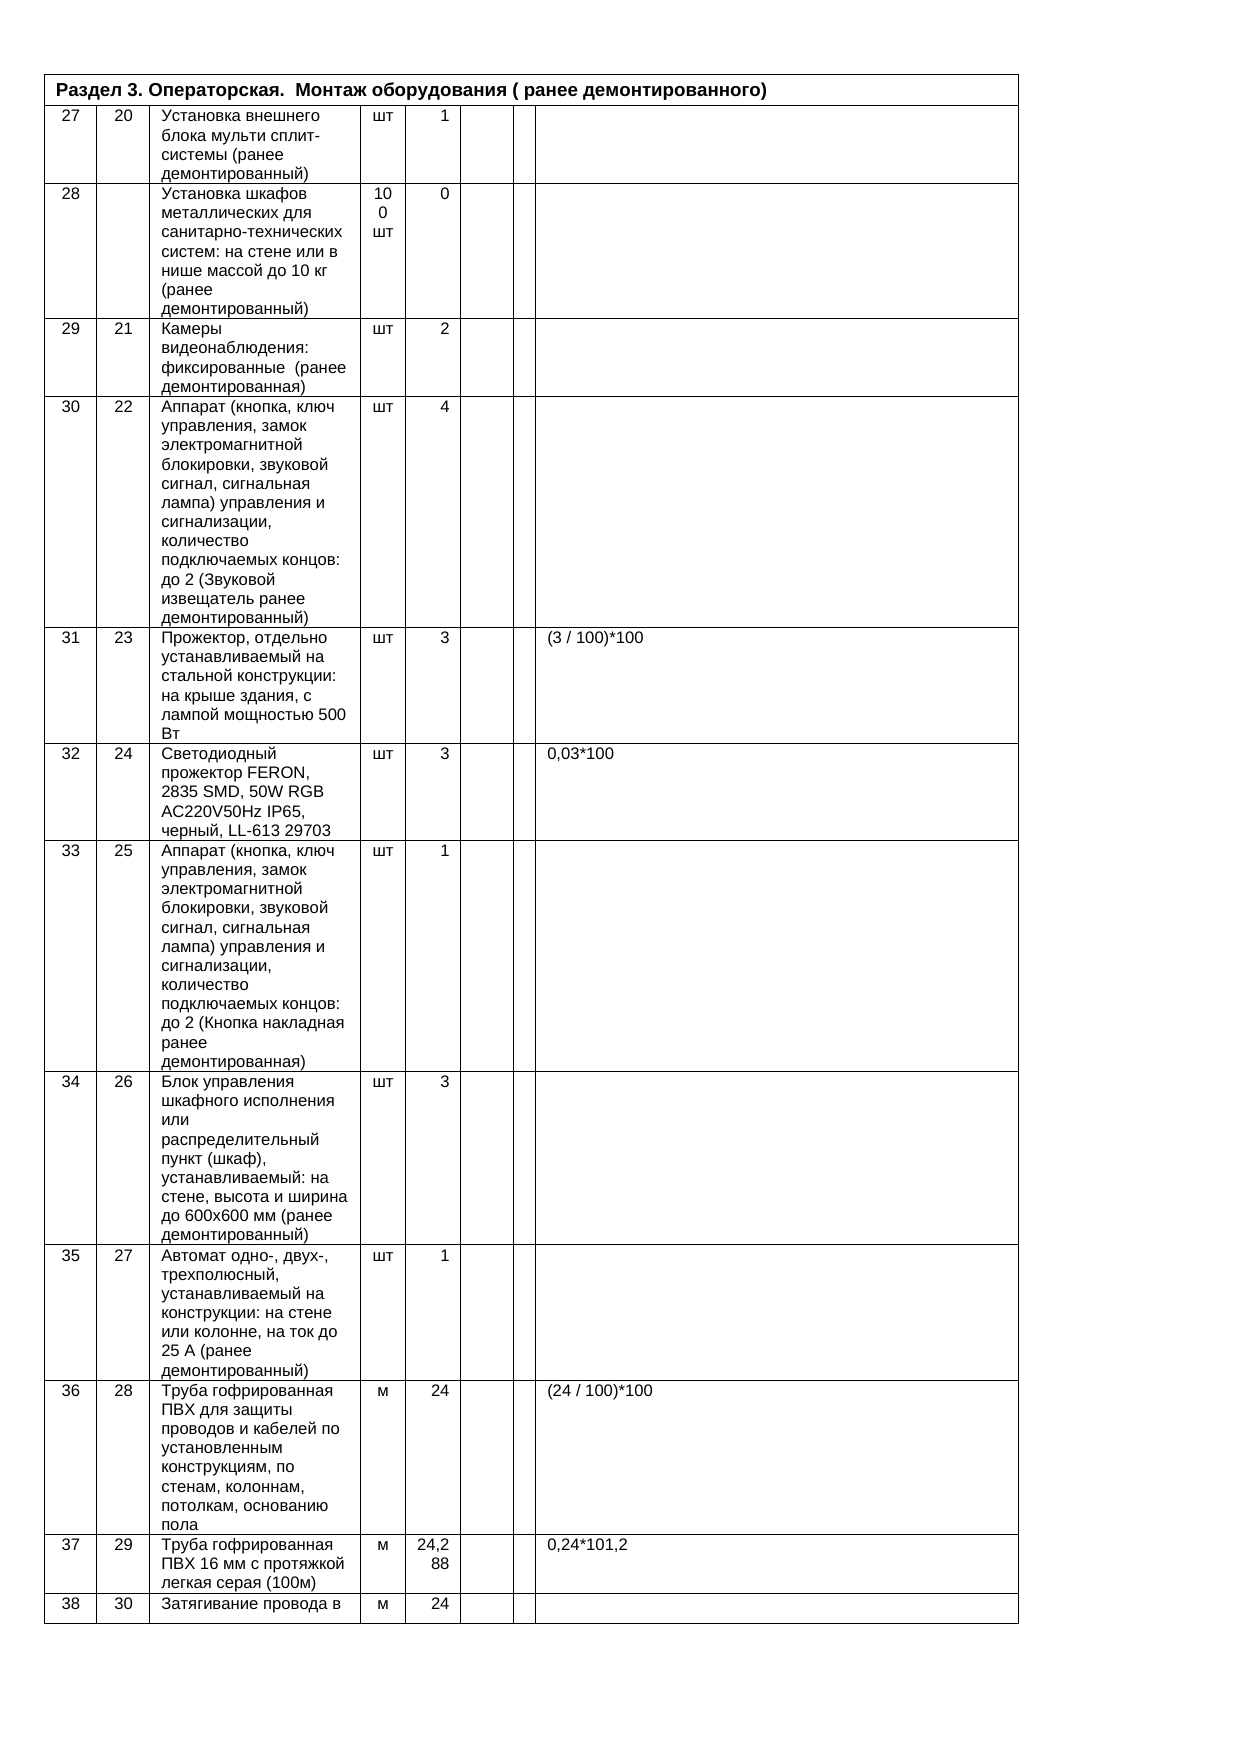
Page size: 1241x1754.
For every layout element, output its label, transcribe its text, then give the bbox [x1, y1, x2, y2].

table_cell шт [361, 628, 405, 743]
table_cell [536, 1245, 1018, 1379]
table_cell 0,03*100 [536, 744, 1018, 840]
table_cell 20 [97, 106, 149, 183]
table_cell [461, 841, 513, 1071]
table_cell м [361, 1594, 405, 1623]
table_cell Раздел 3. Операторская. Монтаж оборудования ( ранее демонтированного) [45, 75, 1018, 105]
table_cell 1 [406, 1245, 460, 1379]
table_cell Прожектор, отдельно устанавливаемый на стальной конструкции: на крыше здания, с лампой мощностью 500 Вт [150, 628, 360, 743]
table_cell 22 [97, 397, 149, 627]
table_cell 23 [97, 628, 149, 743]
table_cell 36 [45, 1381, 96, 1534]
table_cell [536, 319, 1018, 396]
table_cell [514, 841, 535, 1071]
table_cell [461, 1594, 513, 1623]
table_cell Труба гофрированная ПВХ для защиты проводов и кабелей по установленным конструкциям, по стенам, колоннам, потолкам, основанию пола [150, 1381, 360, 1534]
table_cell 32 [45, 744, 96, 840]
table_cell 3 [406, 628, 460, 743]
table_cell 29 [97, 1535, 149, 1592]
table_cell [514, 1535, 535, 1592]
table_cell 24 [406, 1594, 460, 1623]
table_cell [514, 1245, 535, 1379]
table_cell шт [361, 1245, 405, 1379]
table_cell 3 [406, 1072, 460, 1244]
table_cell [97, 184, 149, 318]
table_cell 25 [97, 841, 149, 1071]
table_cell [536, 397, 1018, 627]
table_cell 24 [406, 1381, 460, 1534]
table_cell 34 [45, 1072, 96, 1244]
table_cell [514, 397, 535, 627]
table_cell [150, 1594, 360, 1623]
table_cell шт [361, 106, 405, 183]
table_cell [514, 106, 535, 183]
table_cell [461, 106, 513, 183]
table_cell [514, 1381, 535, 1534]
table_cell 2 [406, 319, 460, 396]
table_cell шт [361, 1072, 405, 1244]
table_cell Блок управления шкафного исполнения или распределительный пункт (шкаф), устанавливаемый: на стене, высота и ширина до 600х600 мм (ранее демонтированный) [150, 1072, 360, 1244]
table_cell [461, 1245, 513, 1379]
table_cell шт [361, 744, 405, 840]
table_cell Аппарат (кнопка, ключ управления, замок электромагнитной блокировки, звуковой сигнал, сигнальная лампа) управления и сигнализации, количество подключаемых концов: до 2 (Звуковой извещатель ранее демонтированный) [150, 397, 360, 627]
table_cell Установка внешнего блока мульти сплит-системы (ранее демонтированный) [150, 106, 360, 183]
table_cell 31 [45, 628, 96, 743]
table_cell [461, 1072, 513, 1244]
table_cell Труба гофрированная ПВХ 16 мм с протяжкой легкая серая (100м) [150, 1535, 360, 1592]
table_cell шт [361, 319, 405, 396]
table_cell [536, 841, 1018, 1071]
table_cell [514, 319, 535, 396]
table_cell [514, 744, 535, 840]
table_cell 4 [406, 397, 460, 627]
table_cell [461, 1535, 513, 1592]
table_cell [461, 628, 513, 743]
table_cell 27 [45, 106, 96, 183]
table_cell (3 / 100)*100 [536, 628, 1018, 743]
table_cell 27 [97, 1245, 149, 1379]
table_cell 35 [45, 1245, 96, 1379]
table_cell 24 [97, 744, 149, 840]
table_cell Аппарат (кнопка, ключ управления, замок электромагнитной блокировки, звуковой сигнал, сигнальная лампа) управления и сигнализации, количество подключаемых концов: до 2 (Кнопка накладная ранее демонтированная) [150, 841, 360, 1071]
table_cell 29 [45, 319, 96, 396]
table_cell 3 [406, 744, 460, 840]
table_cell 33 [45, 841, 96, 1071]
table_cell 37 [45, 1535, 96, 1592]
table_cell шт [361, 841, 405, 1071]
table_cell 0 [406, 184, 460, 318]
table_cell [536, 1072, 1018, 1244]
table_cell [536, 184, 1018, 318]
table_cell [514, 628, 535, 743]
table_cell [536, 1594, 1018, 1623]
table_cell Светодиодный прожектор FERON, 2835 SMD, 50W RGB AC220V50Hz IP65, черный, LL-613 29703 [150, 744, 360, 840]
table_cell шт [361, 397, 405, 627]
table_cell 38 [45, 1594, 96, 1623]
table_cell 28 [97, 1381, 149, 1534]
table_cell [514, 1072, 535, 1244]
table_cell м [361, 1535, 405, 1592]
table_cell 24,288 [406, 1535, 460, 1592]
table_cell м [361, 1381, 405, 1534]
table_cell 100 шт [361, 184, 405, 318]
table_cell 0,24*101,2 [536, 1535, 1018, 1592]
table_cell [461, 744, 513, 840]
table_cell 1 [406, 106, 460, 183]
table_cell 30 [45, 397, 96, 627]
table_cell Установка шкафов металлических для санитарно-технических систем: на стене или в нише массой до 10 кг (ранее демонтированный) [150, 184, 360, 318]
table_cell (24 / 100)*100 [536, 1381, 1018, 1534]
table_cell [514, 184, 535, 318]
table_cell [514, 1594, 535, 1623]
table_cell [461, 319, 513, 396]
table_cell 21 [97, 319, 149, 396]
table_cell 26 [97, 1072, 149, 1244]
table_cell 28 [45, 184, 96, 318]
table_cell 30 [97, 1594, 149, 1623]
table_cell Камеры видеонаблюдения: фиксированные (ранее демонтированная) [150, 319, 360, 396]
table_cell [461, 1381, 513, 1534]
table_cell Автомат одно-, двух-, трехполюсный, устанавливаемый на конструкции: на стене или колонне, на ток до 25 А (ранее демонтированный) [150, 1245, 360, 1379]
table_cell [461, 184, 513, 318]
table_cell [536, 106, 1018, 183]
table_cell [461, 397, 513, 627]
table_cell 1 [406, 841, 460, 1071]
